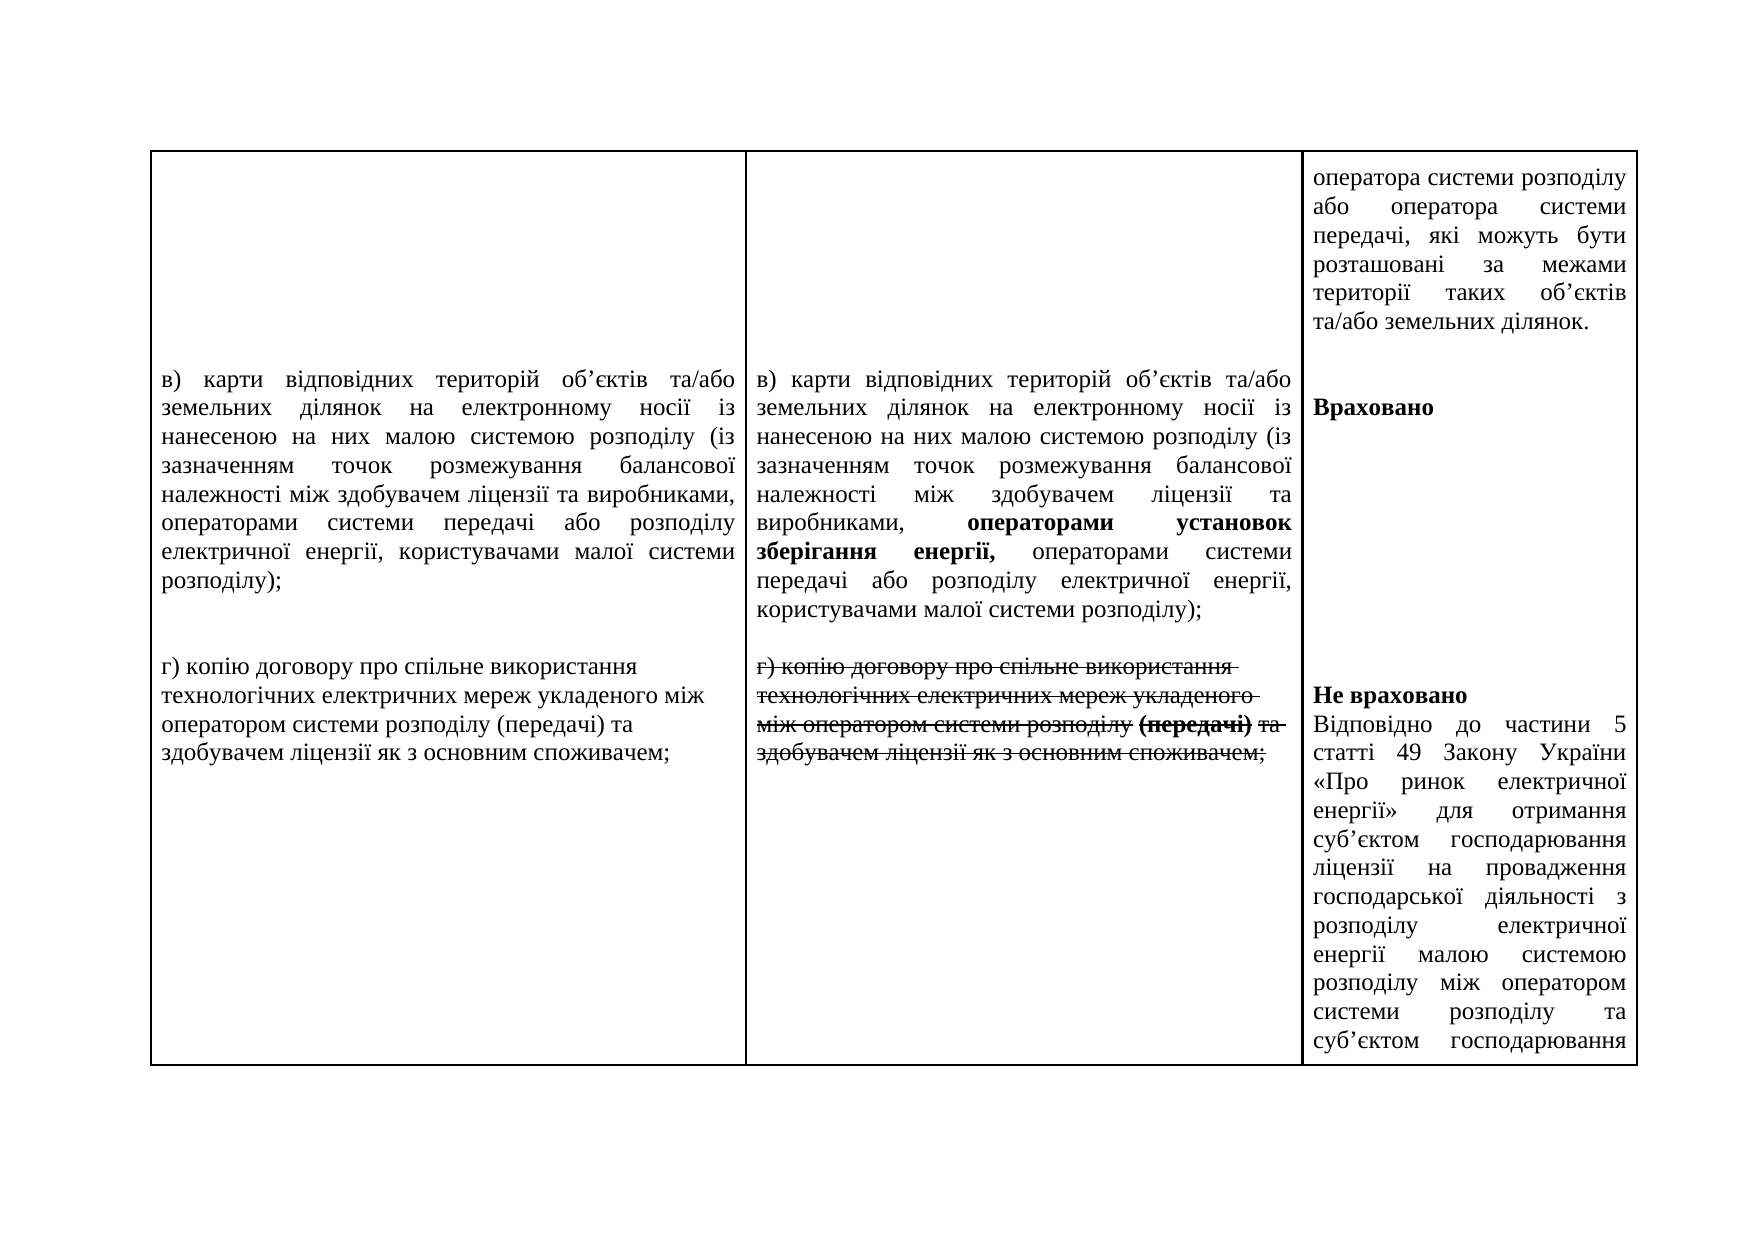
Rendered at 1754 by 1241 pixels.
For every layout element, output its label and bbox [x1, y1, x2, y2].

table_cell [1304, 152, 1636, 1064]
table_cell [152, 152, 745, 1064]
table_cell [747, 152, 1301, 1064]
